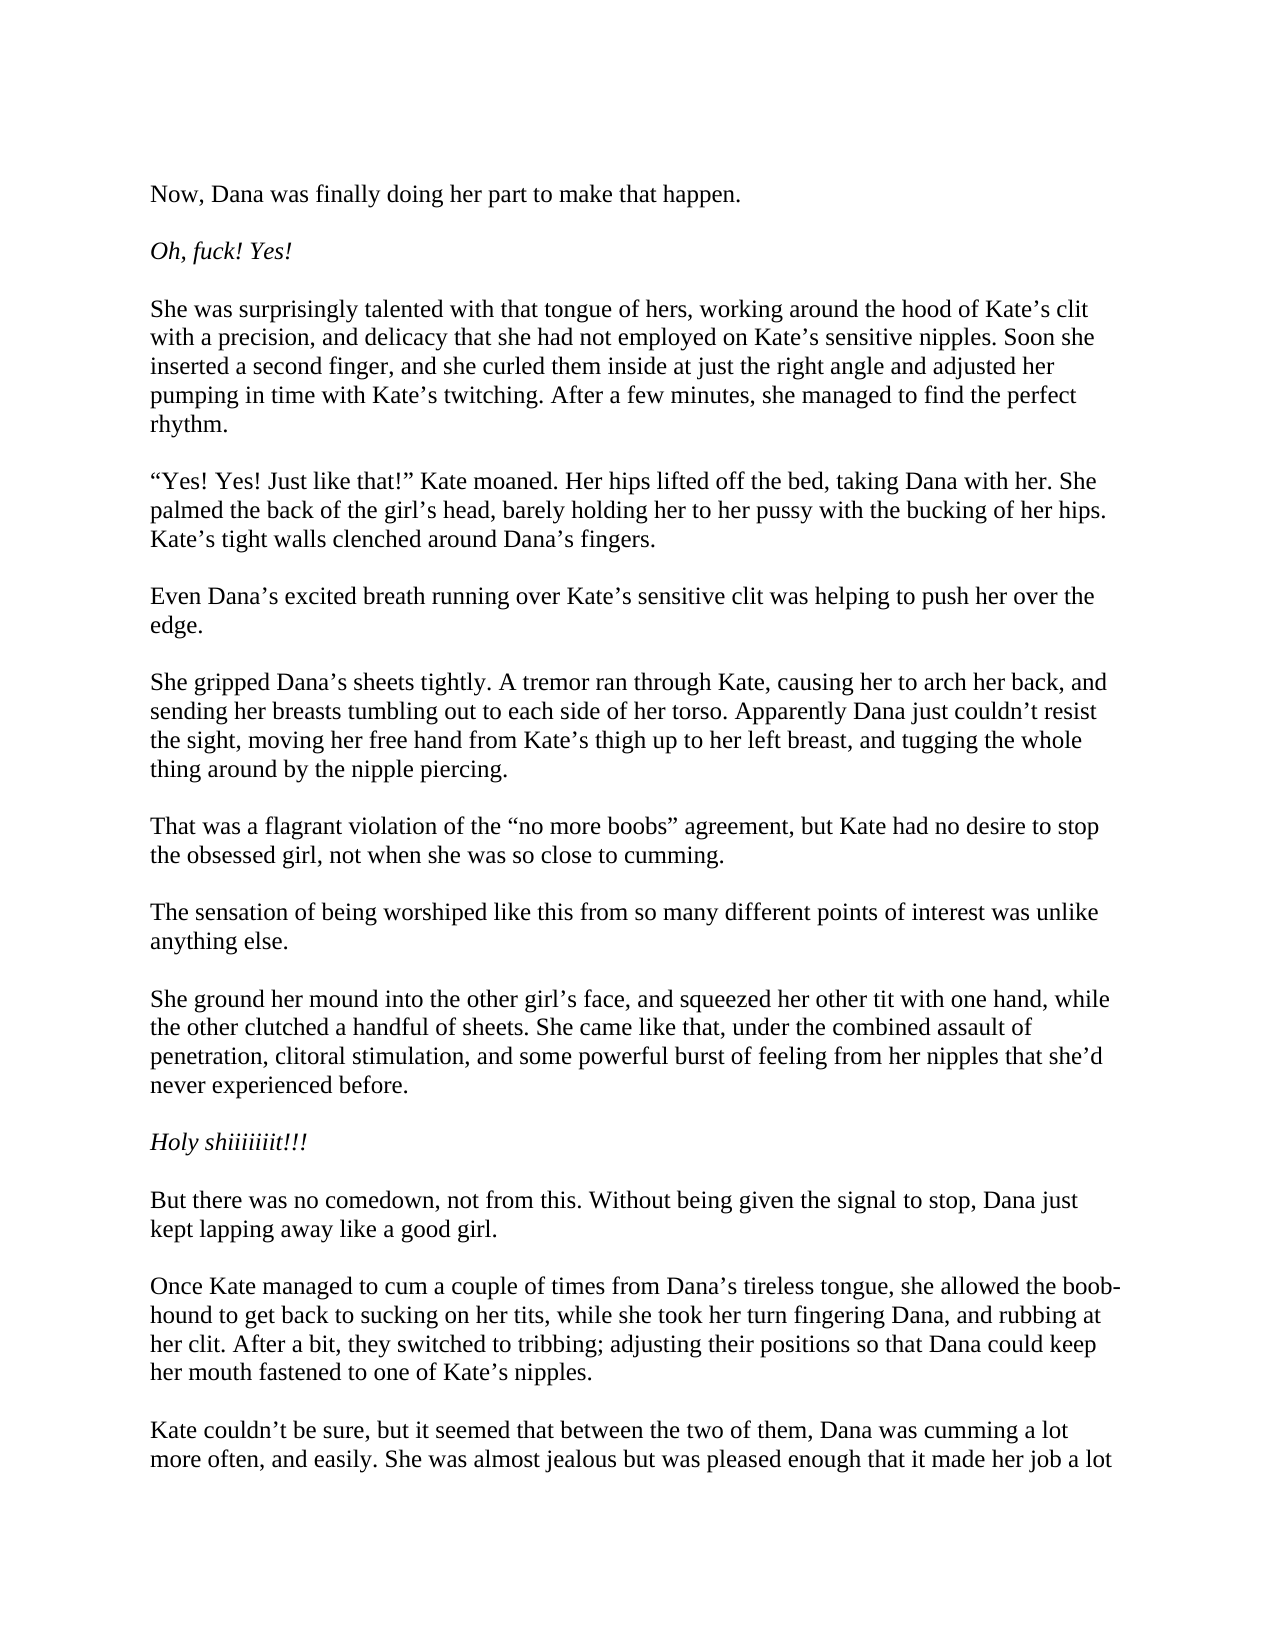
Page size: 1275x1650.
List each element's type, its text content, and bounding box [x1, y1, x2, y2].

text She ground her mound into the other girl’s face, and squeezed her other tit with one hand, while the other clutched a handful of sheets. She came like that, under the combined assault of penetration, clitoral stimulation, and some powerful burst of feeling from her nipples that she’d never experienced before. [150, 984, 1125, 1099]
text Holy shiiiiiiit!!! [150, 1127, 1125, 1156]
text Now, Dana was finally doing her part to make that happen. [150, 179, 1125, 207]
text That was a flagrant violation of the “no more boobs” agreement, but Kate had no desire to stop the obsessed girl, not when she was so close to cumming. [150, 811, 1125, 869]
text Even Dana’s excited breath running over Kate’s sensitive clit was helping to push her over the edge. [150, 581, 1125, 639]
text The sensation of being worshiped like this from so many different points of interest was unlike anything else. [150, 897, 1125, 955]
text But there was no comedown, not from this. Without being given the signal to stop, Dana just kept lapping away like a good girl. [150, 1185, 1125, 1242]
text Oh, fuck! Yes! [150, 236, 1125, 265]
text She gripped Dana’s sheets tightly. A tremor ran through Kate, causing her to arch her back, and sending her breasts tumbling out to each side of her torso. Apparently Dana just couldn’t resist the sight, moving her free hand from Kate’s thigh up to her left breast, and tugging the whole thing around by the nipple piercing. [150, 667, 1125, 782]
text “Yes! Yes! Just like that!” Kate moaned. Her hips lifted off the bed, taking Dana with her. She palmed the back of the girl’s head, barely holding her to her pussy with the bucking of her hips. Kate’s tight walls clenched around Dana’s fingers. [150, 466, 1125, 552]
text She was surprisingly talented with that tongue of hers, working around the hood of Kate’s clit with a precision, and delicacy that she had not employed on Kate’s sensitive nipples. Soon she inserted a second finger, and she curled them inside at just the right angle and adjusted her pumping in time with Kate’s twitching. After a few minutes, she managed to find the perfect rhythm. [150, 294, 1125, 437]
text Once Kate managed to cum a couple of times from Dana’s tireless tongue, she allowed the boob-hound to get back to sucking on her tits, while she took her turn fingering Dana, and rubbing at her clit. After a bit, they switched to tribbing; adjusting their positions so that Dana could keep her mouth fastened to one of Kate’s nipples. [150, 1271, 1125, 1386]
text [150, 1415, 1125, 1472]
